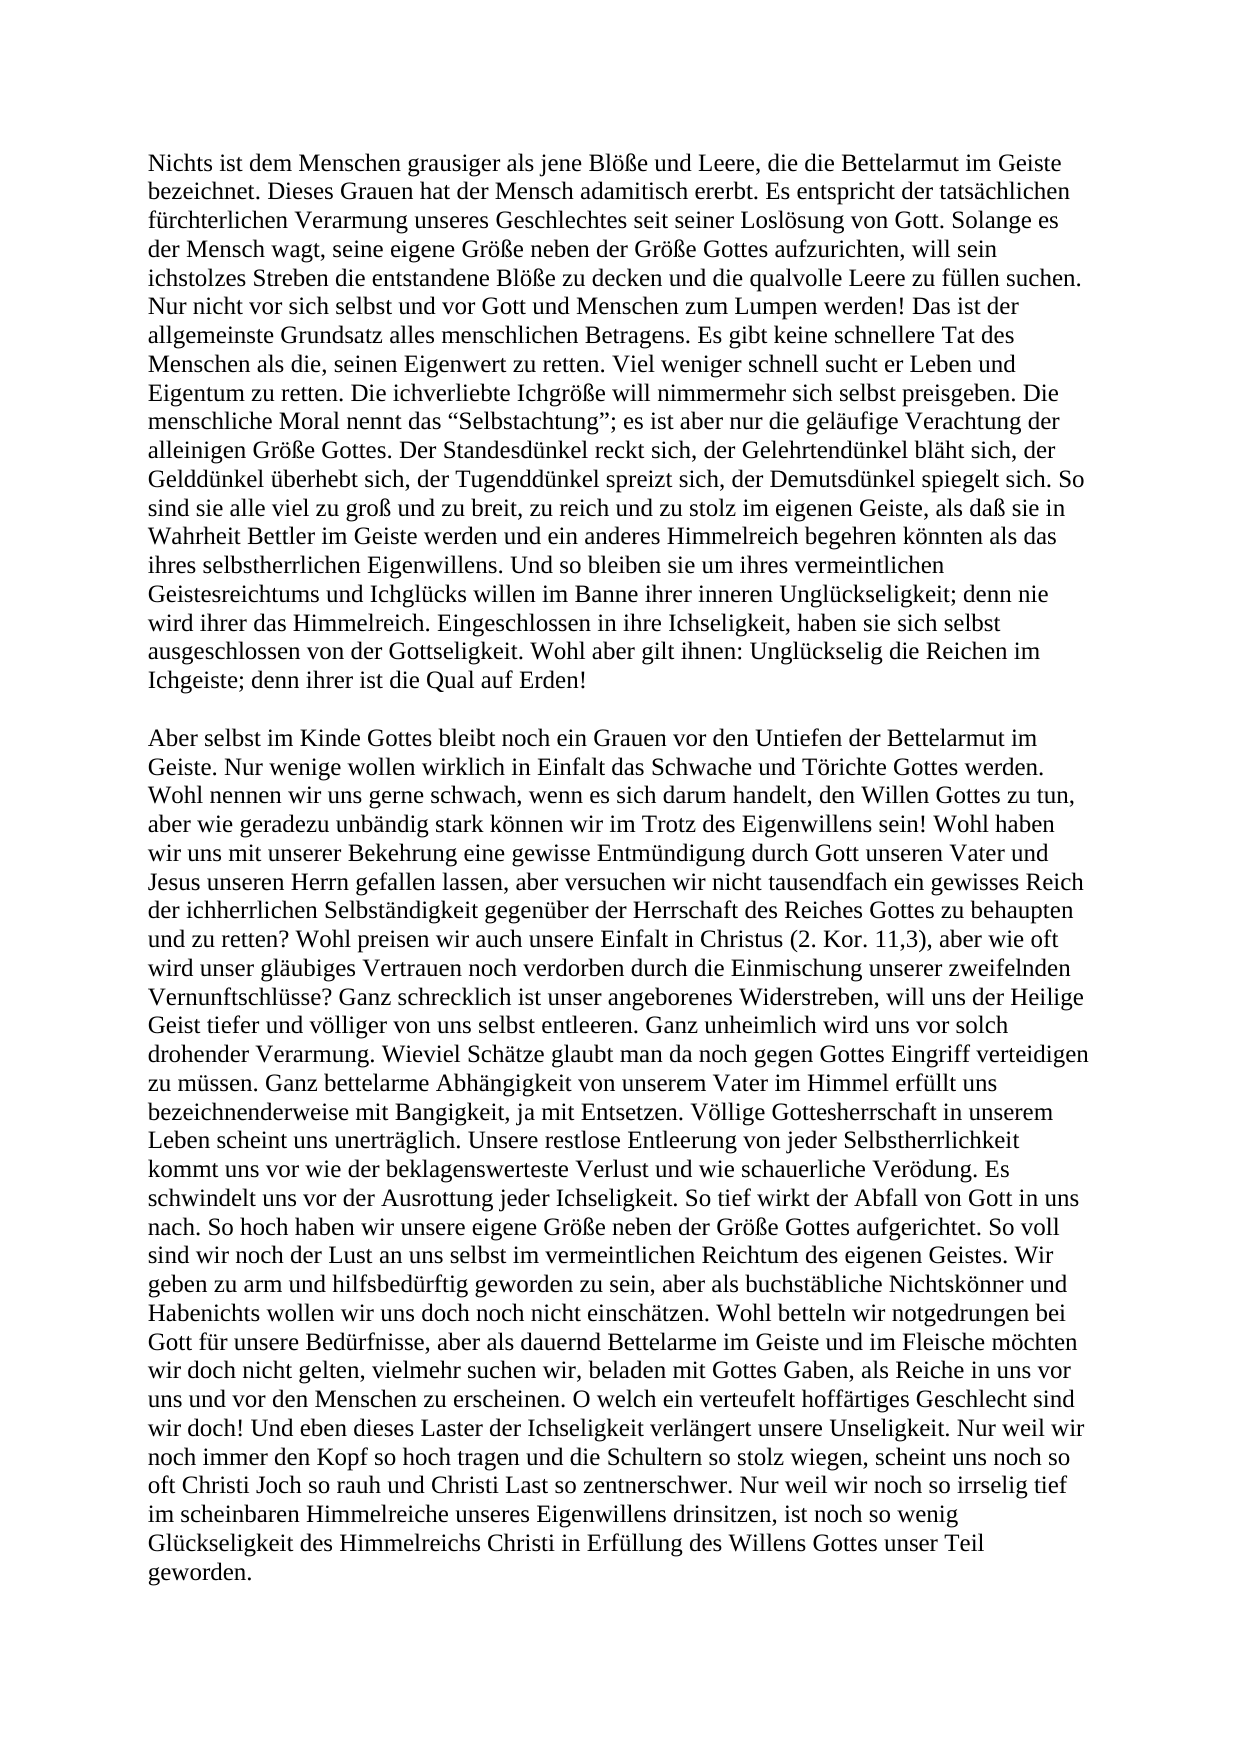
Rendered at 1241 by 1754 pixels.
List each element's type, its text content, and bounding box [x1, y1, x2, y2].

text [148, 810, 1093, 1615]
text Nichts ist dem Menschen grausiger als jene Blöße und Leere, die die Bettelarmut im Geiste bezeichnet. Dieses Grauen hat der Mensch adamitisch ererbt. Es entspricht der tatsächlichen fürchterlichen Verarmung unseres Geschlechtes seit seiner Loslösung von Gott. Solange es der Mensch wagt, seine eigene Größe neben der Größe Gottes aufzurichten, will sein ichstolzes Streben die entstandene Blöße zu decken und die qualvolle Leere zu füllen suchen. Nur nicht vor sich selbst und vor Gott und Menschen zum Lumpen werden! Das ist der allgemeinste Grundsatz alles menschlichen Betragens. Es gibt keine schnellere Tat des Menschen als die, seinen Eigenwert zu retten. Viel weniger schnell sucht er Leben und Eigentum zu retten. Die ichverliebte Ichgröße will nimmermehr sich selbst preisgeben. Die menschliche Moral nennt das “Selbstachtung”; es ist aber nur die geläufige Verachtung der alleinigen Größe Gottes. Der Standesdünkel reckt sich, der Gelehrtendünkel bläht sich, der Gelddünkel überhebt sich, der Tugenddünkel spreizt sich, der Demutsdünkel spiegelt sich. So sind sie alle viel zu groß und zu breit, zu reich und zu stolz im eigenen Geiste, als daß sie in Wahrheit Bettler im Geiste werden und ein anderes Himmelreich begehren könnten als das ihres selbstherrlichen Eigenwillens. Und so bleiben sie um ihres vermeintlichen Geistesreichtums und Ichglücks willen im Banne ihrer inneren Unglückseligkeit; denn nie wird ihrer das Himmelreich. Eingeschlossen in ihre Ichseligkeit, haben sie sich selbst ausgeschlossen von der Gottseligkeit. Wohl aber gilt ihnen: Unglückselig die Reichen im Ichgeiste; denn ihrer ist die Qual auf Erden! [148, 234, 1093, 781]
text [148, 148, 1093, 205]
